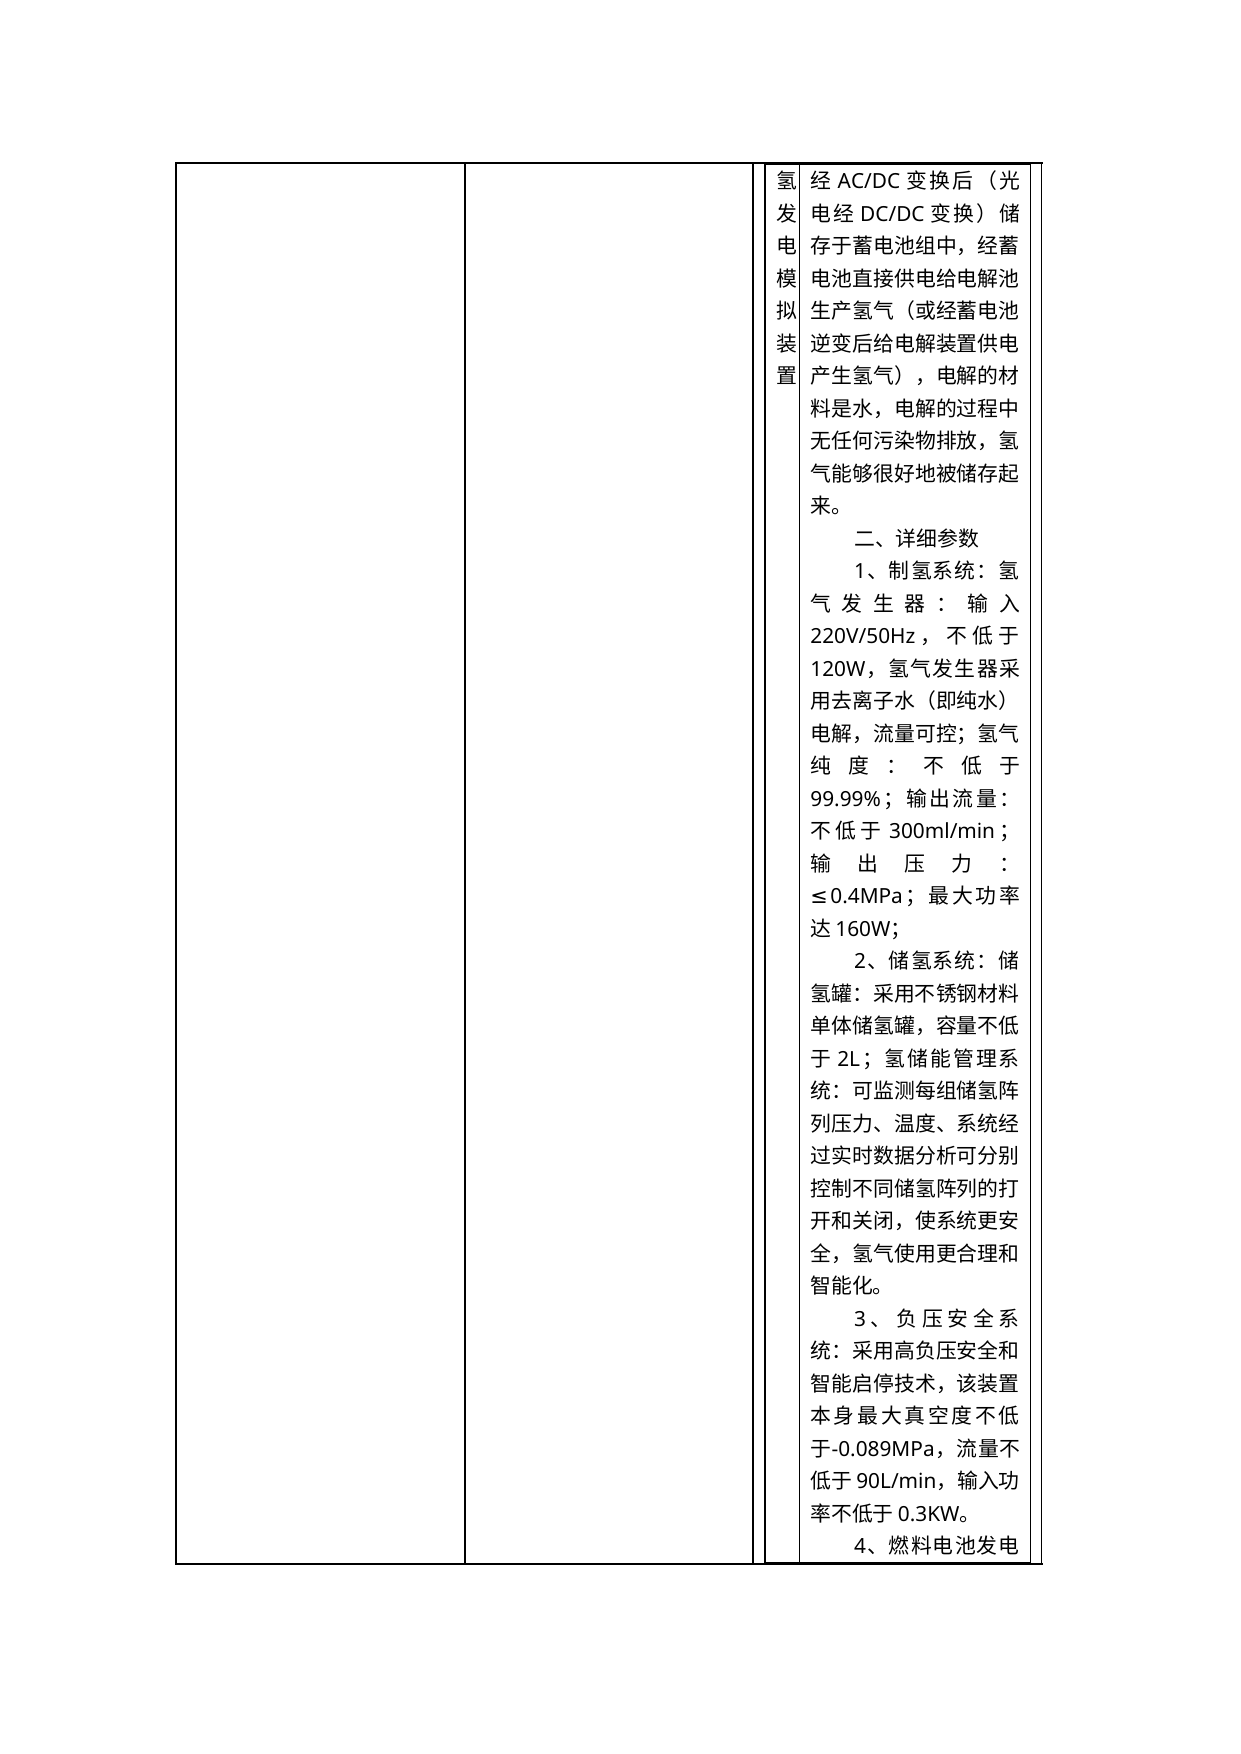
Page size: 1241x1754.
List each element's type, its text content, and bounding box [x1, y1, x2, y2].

table_cell [1031, 164, 1041, 1563]
table_cell [754, 164, 764, 1563]
table_cell 6 [177, 164, 464, 1563]
table_cell [466, 164, 752, 1563]
table_cell [766, 165, 799, 1562]
table_cell [800, 165, 1030, 1562]
